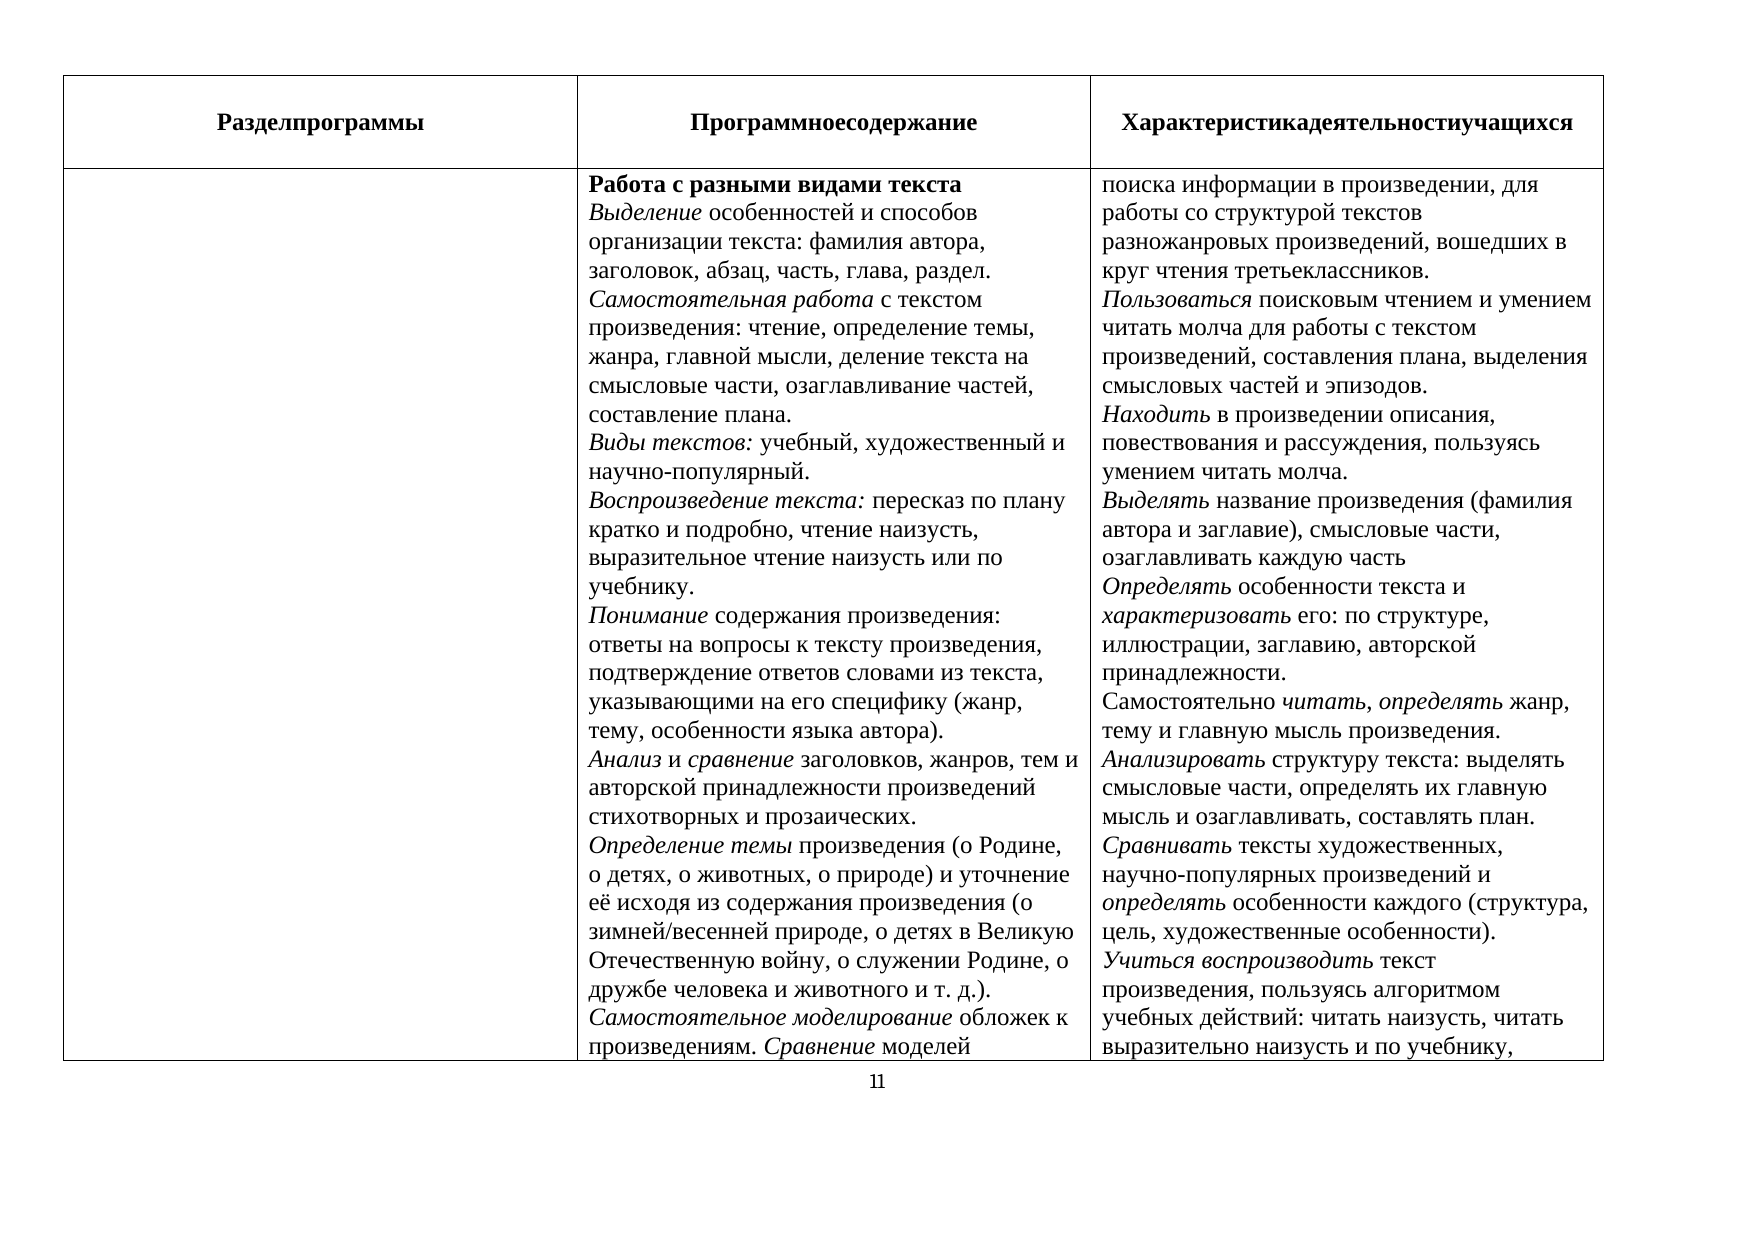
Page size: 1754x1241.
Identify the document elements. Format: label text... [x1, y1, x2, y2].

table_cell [64, 169, 577, 1060]
table_header Программноесодержание [578, 76, 1090, 168]
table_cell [578, 169, 1090, 1060]
table_header Разделпрограммы [64, 76, 577, 168]
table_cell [1091, 169, 1603, 1060]
table_header Характеристикадеятельностиучащихся [1091, 76, 1603, 168]
